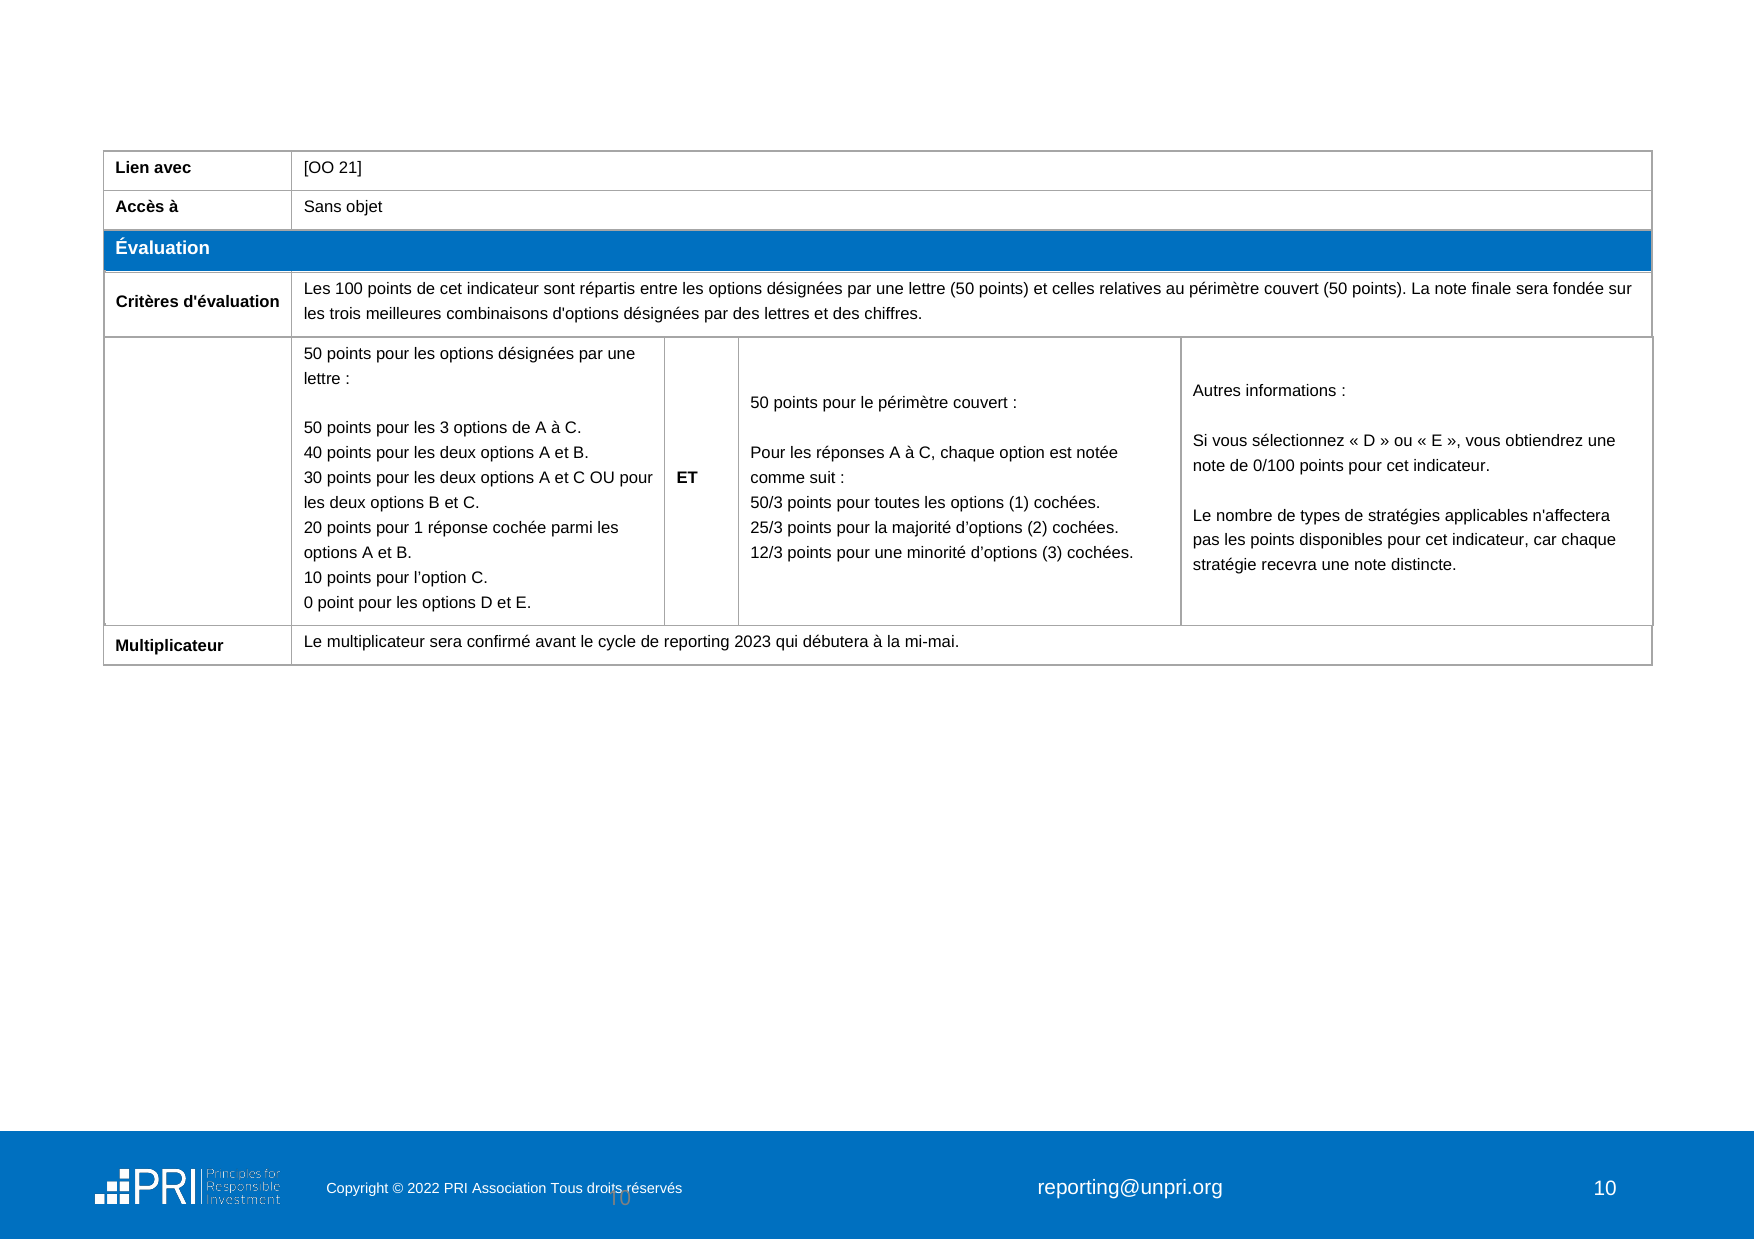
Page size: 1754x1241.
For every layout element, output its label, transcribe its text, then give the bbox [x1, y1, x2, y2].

table_cell Accès à [104, 191, 291, 229]
table_cell [105, 338, 291, 625]
table_cell Multiplicateur [104, 626, 291, 664]
table_cell Lien avec [104, 152, 291, 190]
table_cell 50 points pour les options désignées par une lettre : 50 points pour les 3 options de A à C. 40 points pour les deux options A et B. 30 points pour les deux options A et C OU pour les deux options B et C. 20 points pour 1 réponse cochée parmi les options A et B. 10 points pour l’option C. 0 point pour les options D et E. [292, 338, 664, 625]
table_cell Les 100 points de cet indicateur sont répartis entre les options désignées par une lettre (50 points) et celles relatives au périmètre couvert (50 points). La note finale sera fondée sur les trois meilleures combinaisons d'options désignées par des lettres et des chiffres. [292, 273, 1651, 336]
table_cell Évaluation [104, 231, 1651, 271]
table_cell [OO 21] [292, 152, 1651, 190]
table_cell 50 points pour le périmètre couvert : Pour les réponses A à C, chaque option est notée comme suit : 50/3 points pour toutes les options (1) cochées. 25/3 points pour la majorité d’options (2) cochées. 12/3 points pour une minorité d’options (3) cochées. [739, 338, 1180, 625]
picture [92, 1166, 282, 1207]
table_cell Le multiplicateur sera confirmé avant le cycle de reporting 2023 qui débutera à la mi-mai. [292, 626, 1651, 664]
table_cell ET [665, 338, 738, 625]
table_cell Critères d'évaluation [105, 273, 291, 336]
table_cell Sans objet [292, 191, 1651, 229]
table_cell Autres informations : Si vous sélectionnez « D » ou « E », vous obtiendrez une note de 0/100 points pour cet indicateur. Le nombre de types de stratégies applicables n'affectera pas les points disponibles pour cet indicateur, car chaque stratégie recevra une note distincte. [1182, 338, 1652, 625]
